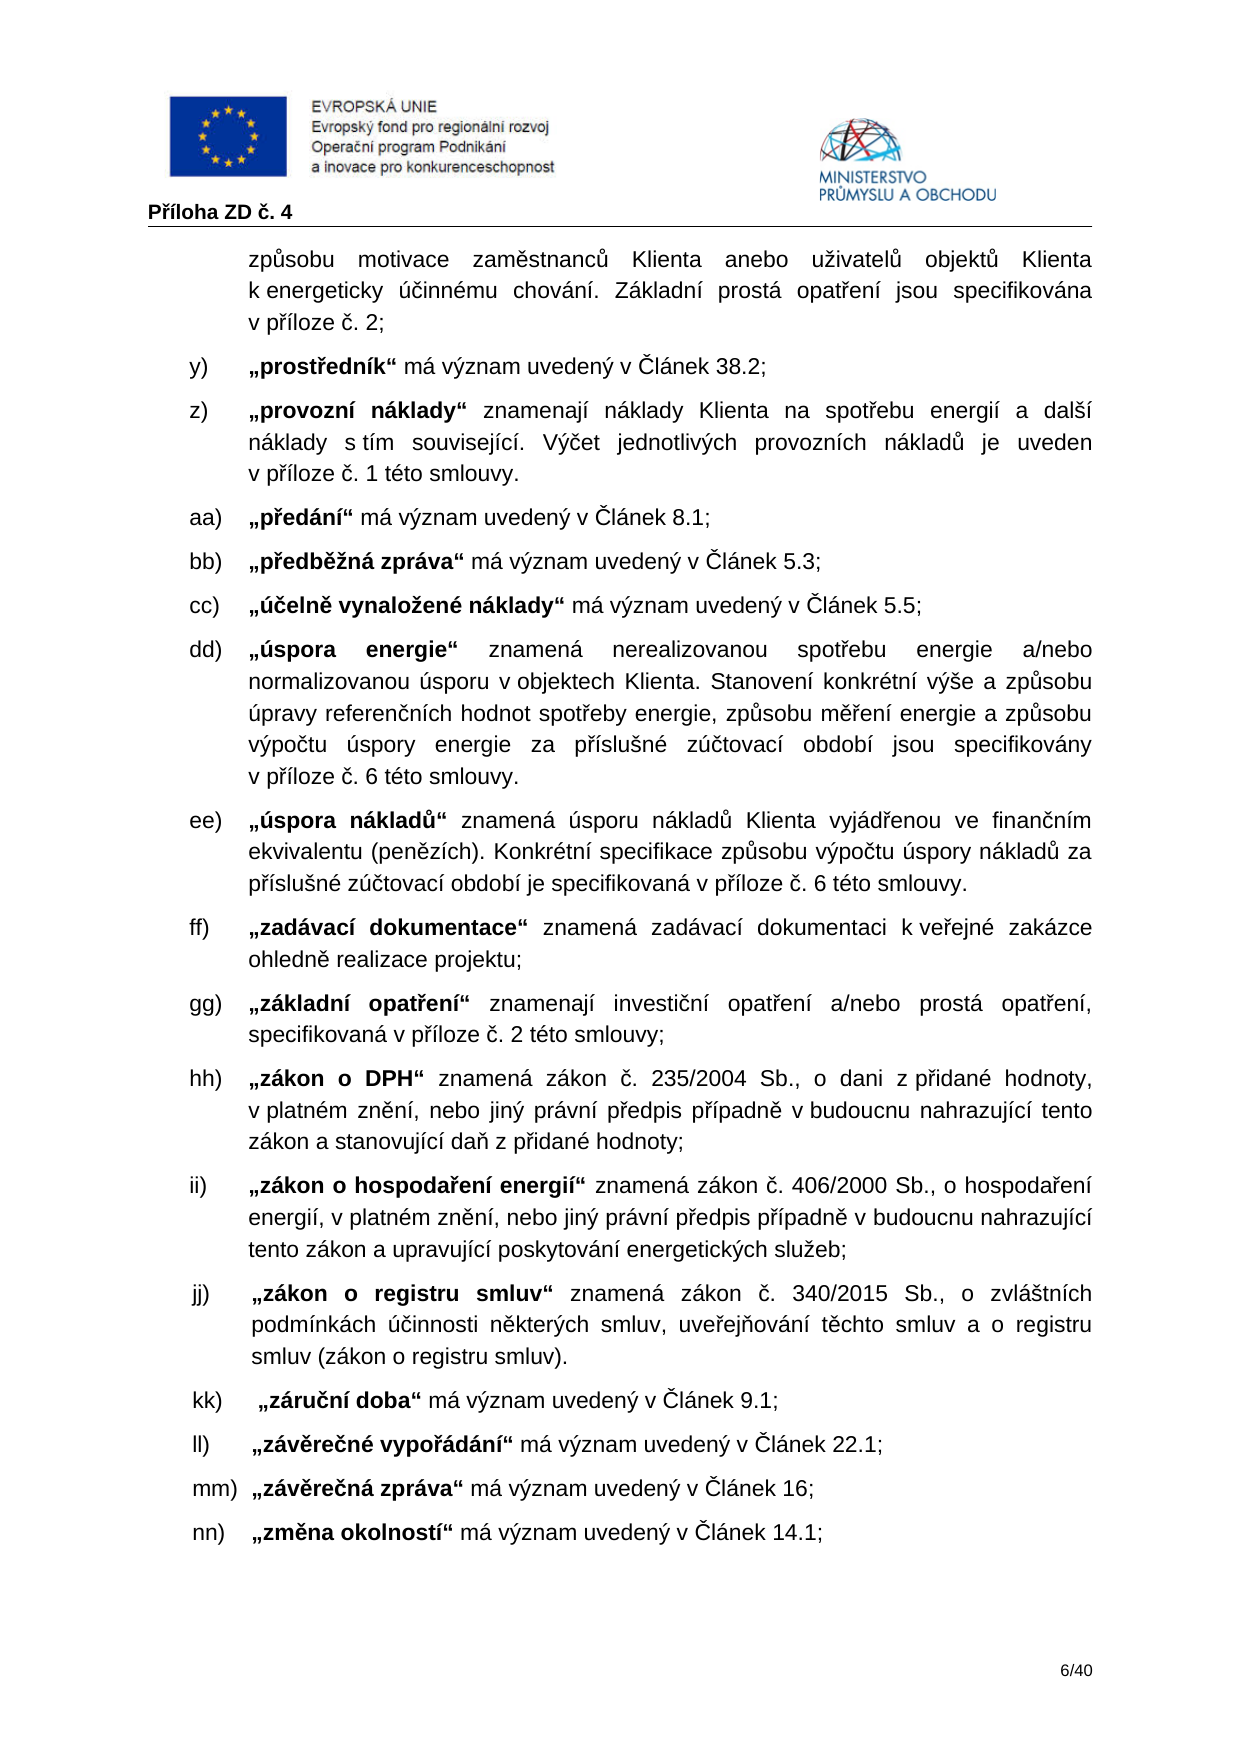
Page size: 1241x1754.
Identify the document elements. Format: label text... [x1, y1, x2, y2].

subtitle „úspora energie“ znamená nerealizovanou spotřebu energie a/nebo normalizovanou úsporu v objektech Klienta. Stanovení konkrétní výše a způsobu úpravy referenčních hodnot spotřeby energie, způsobu měření energie a způsobu výpočtu úspory energie za příslušné zúčtovací období jsou specifikovány v příloze č. 6 této smlouvy. [189, 636, 1092, 789]
subtitle „předběžná zpráva“ má význam uvedený v Článek 5.3; [189, 548, 1092, 575]
picture [147, 73, 607, 201]
subtitle „základní opatření“ znamenají investiční opatření a/nebo prostá opatření, specifikovaná v příloze č. 2 této smlouvy; [189, 989, 1092, 1047]
subtitle „zákon o hospodaření energií“ znamená zákon č. 406/2000 Sb., o hospodaření energií, v platném znění, nebo jiný právní předpis případně v budoucnu nahrazující tento zákon a upravující poskytování energetických služeb; [189, 1172, 1092, 1262]
subtitle „zadávací dokumentace“ znamená zadávací dokumentaci k veřejné zakázce ohledně realizace projektu; [189, 914, 1092, 972]
subtitle „předání“ má význam uvedený v Článek 8.1; [189, 504, 1092, 531]
subtitle „zákon o registru smluv“ znamená zákon č. 340/2015 Sb., o zvláštních podmínkách účinnosti některých smluv, uveřejňování těchto smluv a o registru smluv (zákon o registru smluv). [192, 1279, 1092, 1369]
subtitle „účelně vynaložené náklady“ má význam uvedený v Článek 5.5; [189, 592, 1092, 619]
subtitle „zákon o DPH“ znamená zákon č. 235/2004 Sb., o dani z přidané hodnoty, v platném znění, nebo jiný právní předpis případně v budoucnu nahrazující tento zákon a stanovující daň z přidané hodnoty; [189, 1065, 1092, 1155]
subtitle „záruční doba“ má význam uvedený v Článek 9.1; [192, 1387, 1092, 1413]
subtitle „závěrečné vypořádání“ má význam uvedený v Článek 22.1; [192, 1431, 1092, 1457]
subtitle „závěrečná zpráva“ má význam uvedený v Článek 16; [192, 1475, 1092, 1501]
subtitle „prostředník“ má význam uvedený v Článek 38.2; [189, 353, 1092, 379]
subtitle „provozní náklady“ znamenají náklady Klienta na spotřebu energií a další náklady s tím související. Výčet jednotlivých provozních nákladů je uveden v příloze č. 1 této smlouvy. [189, 397, 1092, 487]
subtitle „změna okolností“ má význam uvedený v Článek 14.1; [192, 1519, 1092, 1545]
picture [819, 118, 996, 201]
subtitle „úspora nákladů“ znamená úsporu nákladů Klienta vyjádřenou ve finančním ekvivalentu (penězích). Konkrétní specifikace způsobu výpočtu úspory nákladů za příslušné zúčtovací období je specifikovaná v příloze č. 6 této smlouvy. [189, 807, 1092, 896]
